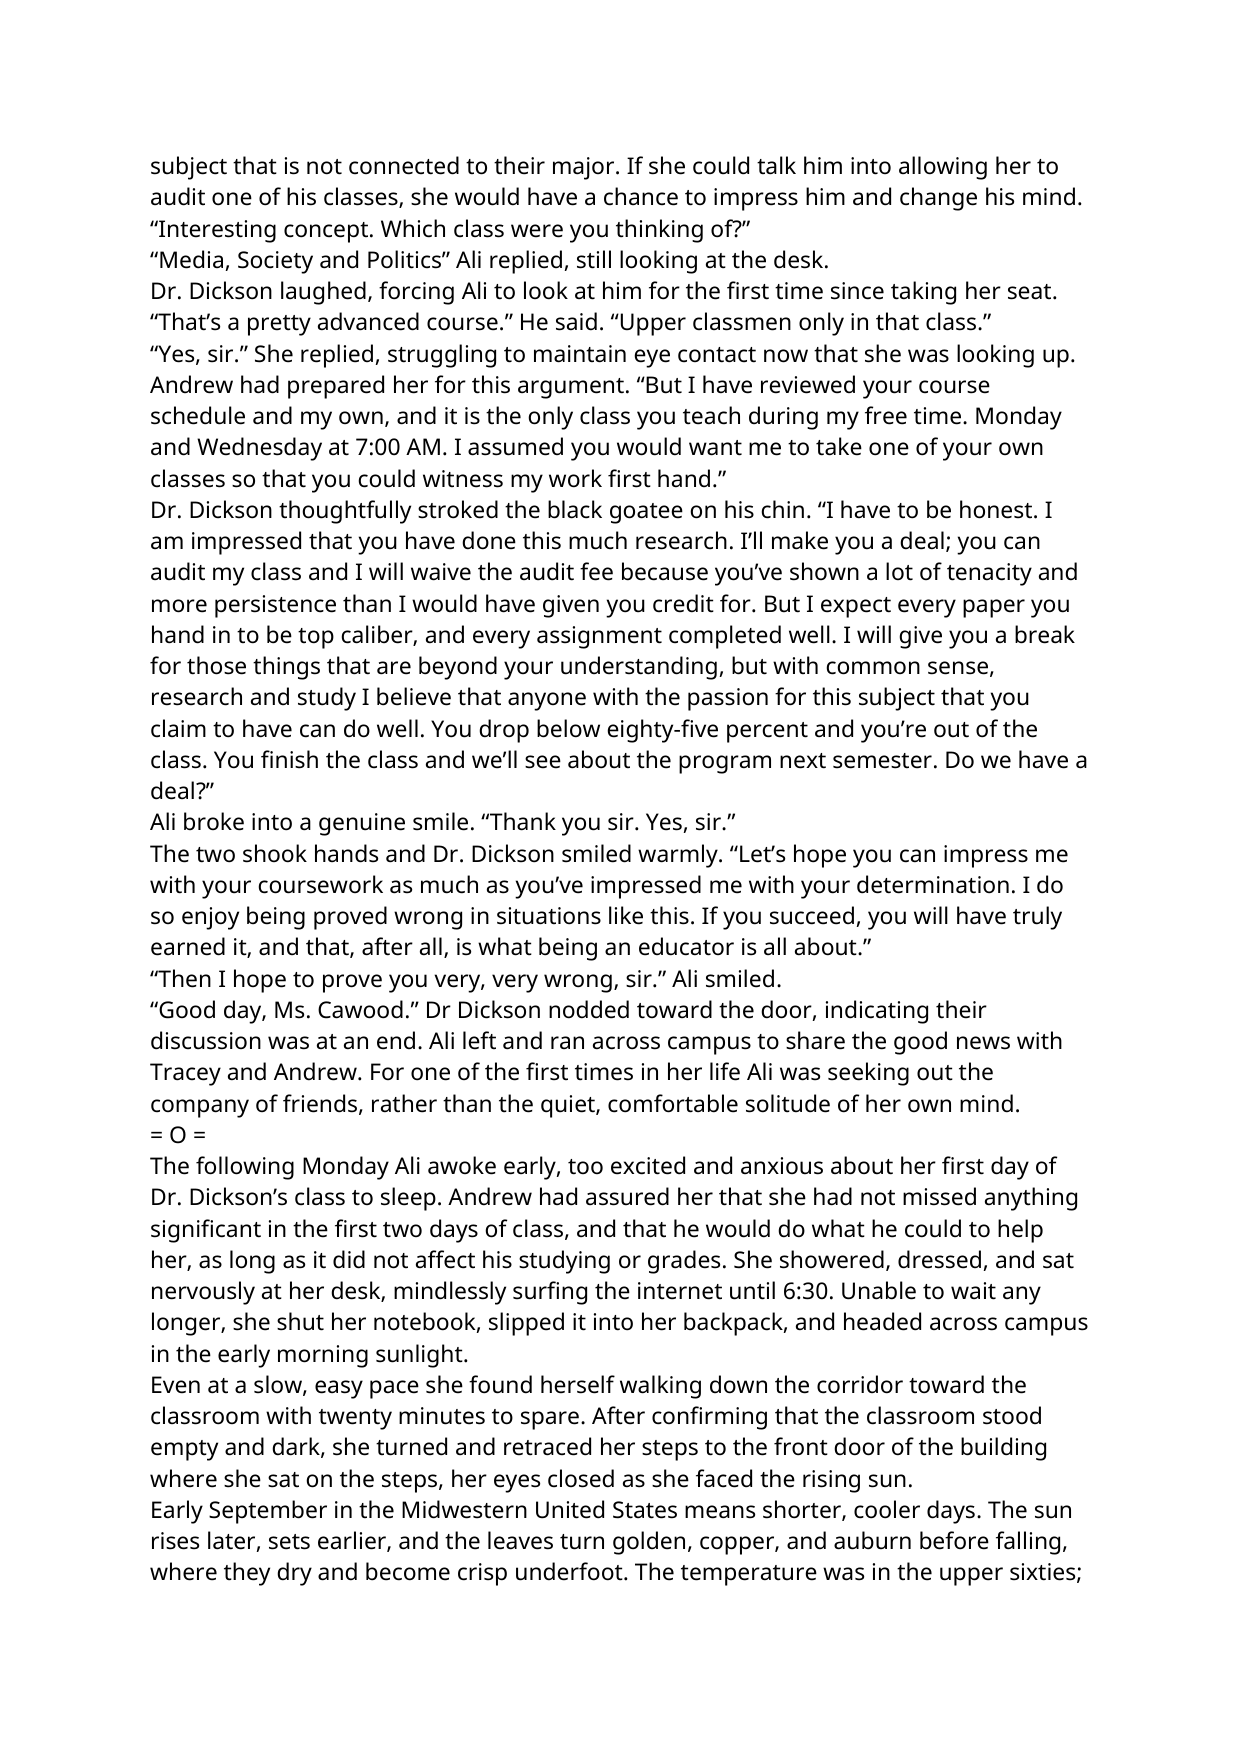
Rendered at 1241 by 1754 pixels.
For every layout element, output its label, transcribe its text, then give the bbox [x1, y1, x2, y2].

text “Then I hope to prove you very, very wrong, sir.” Ali smiled. [150, 962, 1090, 994]
text Ali broke into a genuine smile. “Thank you sir. Yes, sir.” [150, 806, 1090, 837]
text Dr. Dickson laughed, forcing Ali to look at him for the first time since taking her seat. “That’s a pretty advanced course.” He said. “Upper classmen only in that class.” [150, 275, 1090, 337]
text “Media, Society and Politics” Ali replied, still looking at the desk. [150, 244, 1090, 275]
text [150, 1494, 1090, 1587]
text “Yes, sir.” She replied, struggling to maintain eye contact now that she was looking up. Andrew had prepared her for this argument. “But I have reviewed your course schedule and my own, and it is the only class you teach during my free time. Monday and Wednesday at 7:00 AM. I assumed you would want me to take one of your own classes so that you could witness my work first hand.” [150, 337, 1090, 494]
text “Interesting concept. Which class were you thinking of?” [150, 212, 1090, 244]
text The following Monday Ali awoke early, too excited and anxious about her first day of Dr. Dickson’s class to sleep. Andrew had assured her that she had not missed anything significant in the first two days of class, and that he would do what he could to help her, as long as it did not affect his studying or grades. She showered, dressed, and sat nervously at her desk, mindlessly surfing the internet until 6:30. Unable to wait any longer, she shut her notebook, slipped it into her backpack, and headed across campus in the early morning sunlight. [150, 1150, 1090, 1369]
text Dr. Dickson thoughtfully stroked the black goatee on his chin. “I have to be honest. I am impressed that you have done this much research. I’ll make you a deal; you can audit my class and I will waive the audit fee because you’ve shown a lot of tenacity and more persistence than I would have given you credit for. But I expect every paper you hand in to be top caliber, and every assignment completed well. I will give you a break for those things that are beyond your understanding, but with common sense, research and study I believe that anyone with the passion for this subject that you claim to have can do well. You drop below eighty-five percent and you’re out of the class. You finish the class and we’ll see about the program next semester. Do we have a deal?” [150, 494, 1090, 806]
text The two shook hands and Dr. Dickson smiled warmly. “Let’s hope you can impress me with your coursework as much as you’ve impressed me with your determination. I do so enjoy being proved wrong in situations like this. If you succeed, you will have truly earned it, and that, after all, is what being an educator is all about.” [150, 837, 1090, 962]
text Even at a slow, easy pace she found herself walking down the corridor toward the classroom with twenty minutes to spare. After confirming that the classroom stood empty and dark, she turned and retraced her steps to the front door of the building where she sat on the steps, her eyes closed as she faced the rising sun. [150, 1369, 1090, 1494]
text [150, 150, 1090, 212]
text “Good day, Ms. Cawood.” Dr Dickson nodded toward the door, indicating their discussion was at an end. Ali left and ran across campus to share the good news with Tracey and Andrew. For one of the first times in her life Ali was seeking out the company of friends, rather than the quiet, comfortable solitude of her own mind. [150, 994, 1090, 1119]
text = O = [150, 1119, 1090, 1150]
